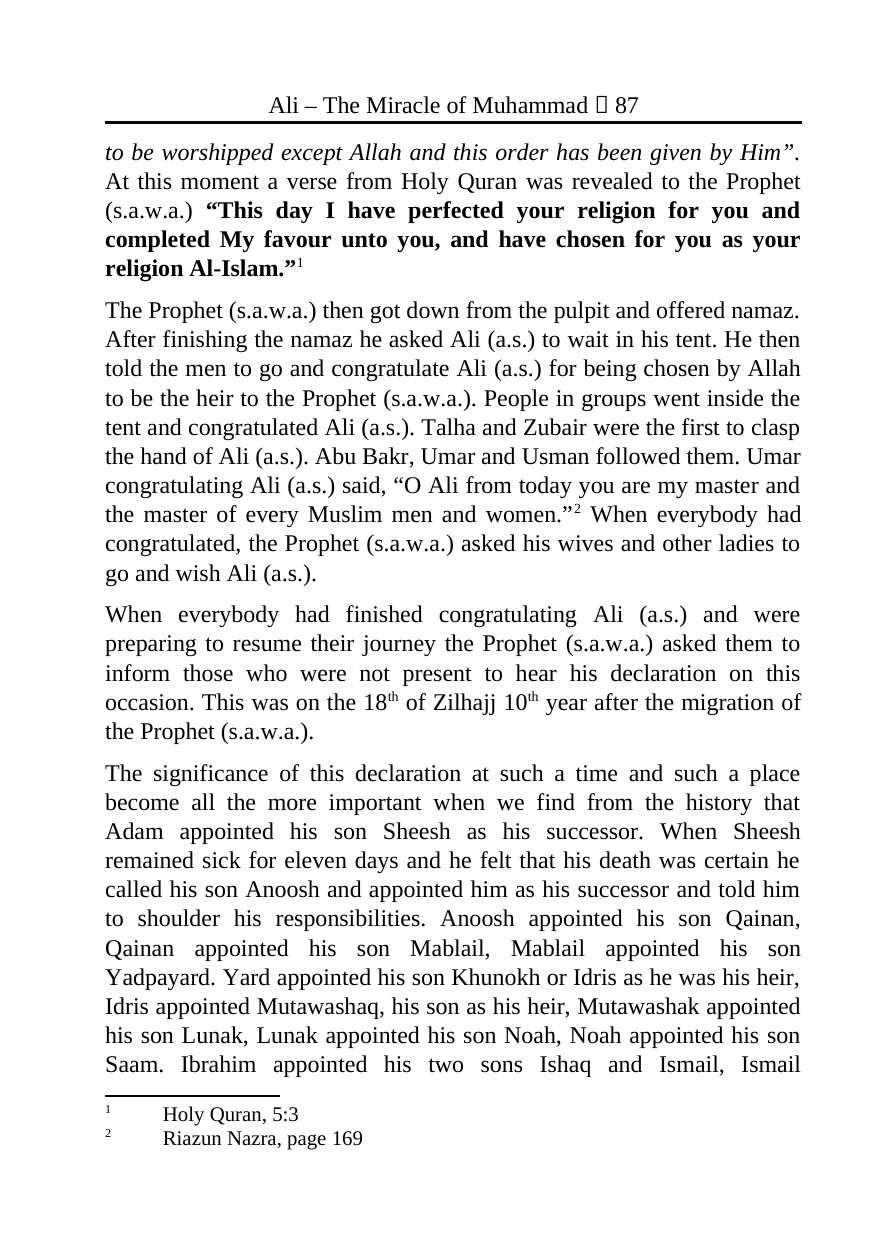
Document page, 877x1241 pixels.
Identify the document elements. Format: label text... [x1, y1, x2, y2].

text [105, 137, 802, 283]
text When everybody had finished congratulating Ali (a.s.) and were preparing to resume their journey the Prophet (s.a.w.a.) asked them to inform those who were not present to hear his declaration on this occasion. This was on the 18th of Zilhajj 10th year after the migration of the Prophet (s.a.w.a.). [105, 599, 802, 745]
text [105, 758, 802, 1078]
text The Prophet (s.a.w.a.) then got down from the pulpit and offered namaz. After finishing the namaz he asked Ali (a.s.) to wait in his tent. He then told the men to go and congratulate Ali (a.s.) for being chosen by Allah to be the heir to the Prophet (s.a.w.a.). People in groups went inside the tent and congratulated Ali (a.s.). Talha and Zubair were the first to clasp the hand of Ali (a.s.). Abu Bakr, Umar and Usman followed them. Umar congratulating Ali (a.s.) said, “O Ali from today you are my master and the master of every Muslim men and women.” When everybody had congratulated, the Prophet (s.a.w.a.) asked his wives and other ladies to go and wish Ali (a.s.). [105, 295, 802, 587]
